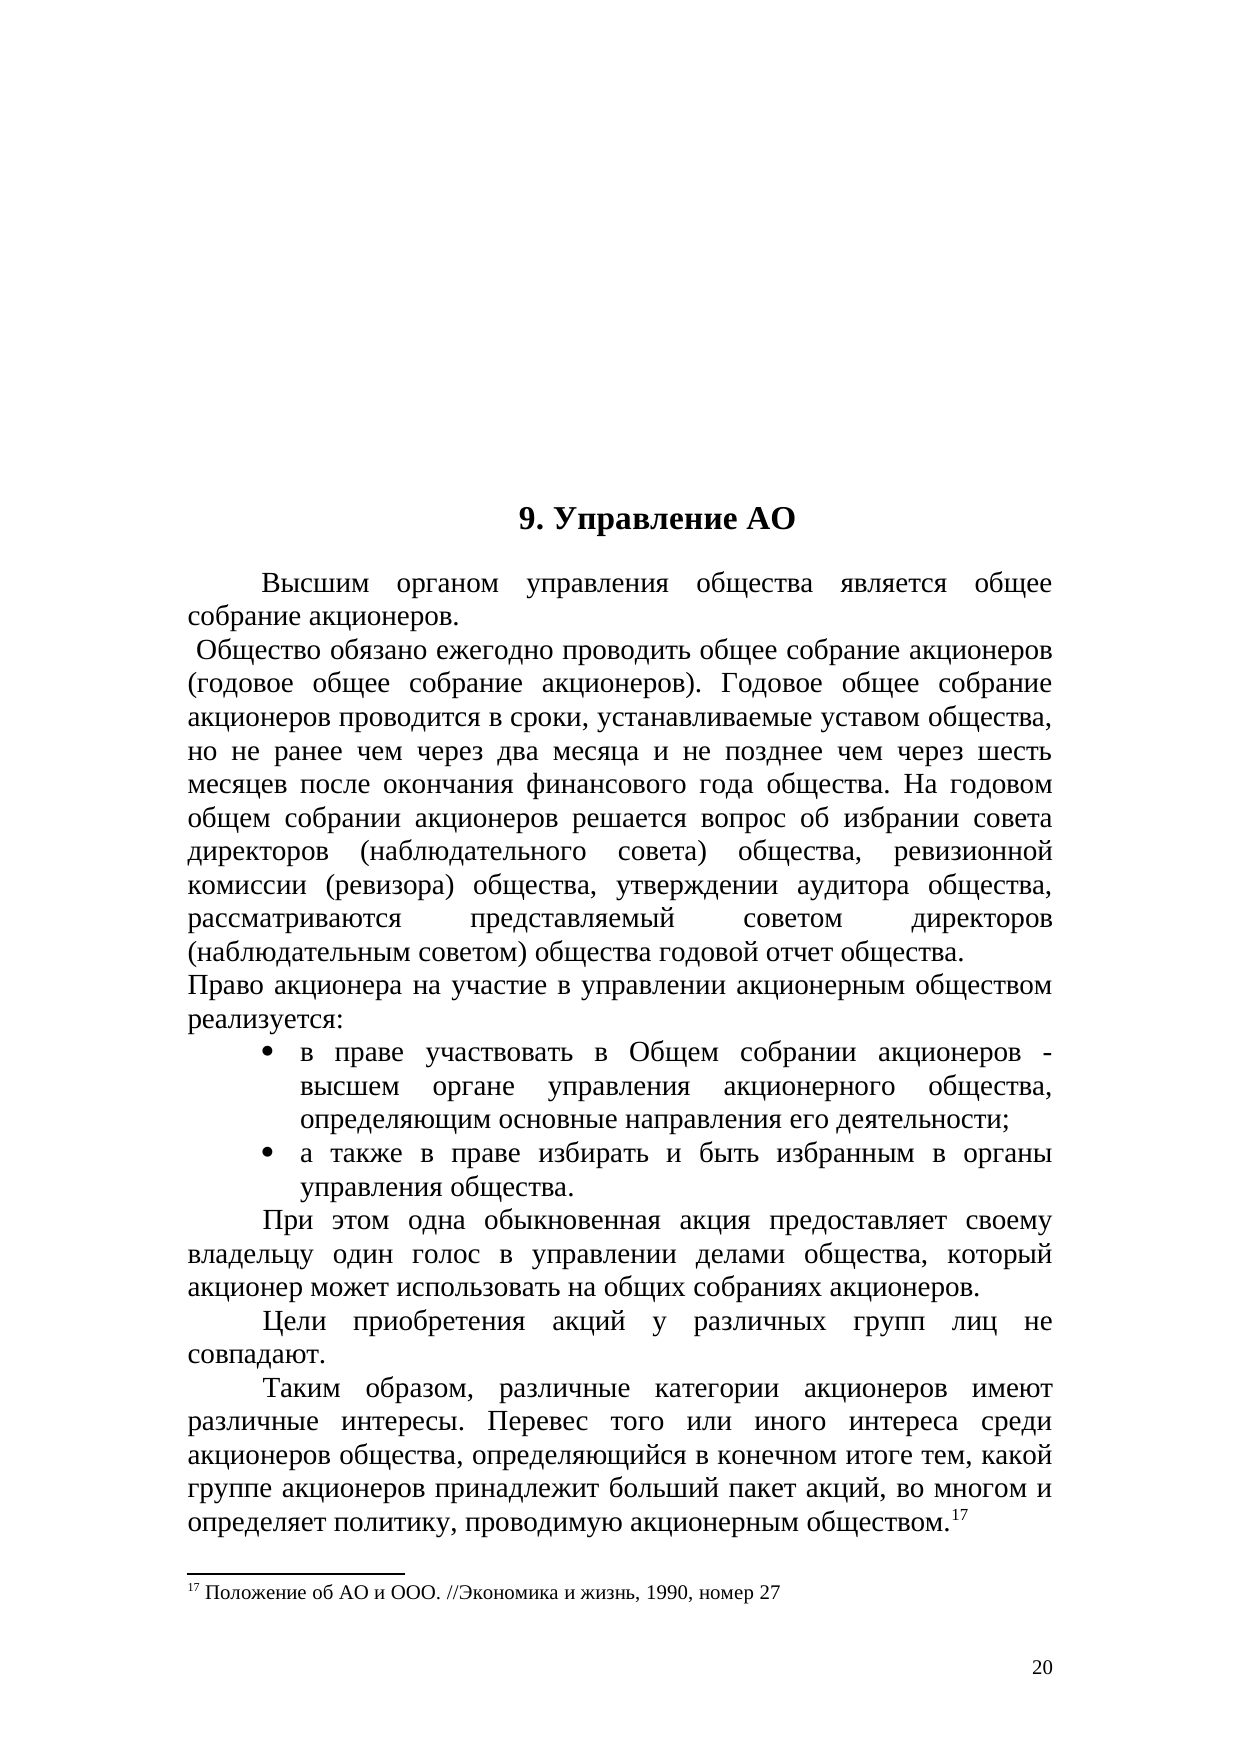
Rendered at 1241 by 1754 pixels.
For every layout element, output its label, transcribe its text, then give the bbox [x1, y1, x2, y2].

text Высшим органом управления общества является общее собрание акционеров. [187, 565, 1053, 632]
list Право акционера на участие в управлении акционерным обществом реализуется: [187, 968, 1053, 1035]
list в праве участвовать в Общем собрании акционеров - высшем органе управления акционерного общества, определяющим основные направления его деятельности; [262, 1035, 1053, 1135]
list Цели приобретения акций у различных групп лиц не совпадают. [187, 1303, 1053, 1370]
list Таким образом, различные категории акционеров имеют различные интересы. Перевес того или иного интереса среди акционеров общества, определяющийся в конечном итоге тем, какой группе акционеров принадлежит больший пакет акций, во многом и определяет политику, проводимую акционерным обществом. [187, 1370, 1053, 1538]
list 9. Управление АО [187, 498, 1053, 536]
list а также в праве избирать и быть избранным в органы управления общества. [262, 1135, 1053, 1202]
list При этом одна обыкновенная акция предоставляет своему владельцу один голос в управлении делами общества, который акционер может использовать на общих собраниях акционеров. [187, 1202, 1053, 1303]
list Общество обязано ежегодно проводить общее собрание акционеров (годовое общее собрание акционеров). Годовое общее собрание акционеров проводится в сроки, устанавливаемые уставом общества, но не ранее чем через два месяца и не позднее чем через шесть месяцев после окончания финансового года общества. На годовом общем собрании акционеров решается вопрос об избрании совета директоров (наблюдательного совета) общества, ревизионной комиссии (ревизора) общества, утверждении аудитора общества, рассматриваются представляемый советом директоров (наблюдательным советом) общества годовой отчет общества. [187, 632, 1053, 968]
